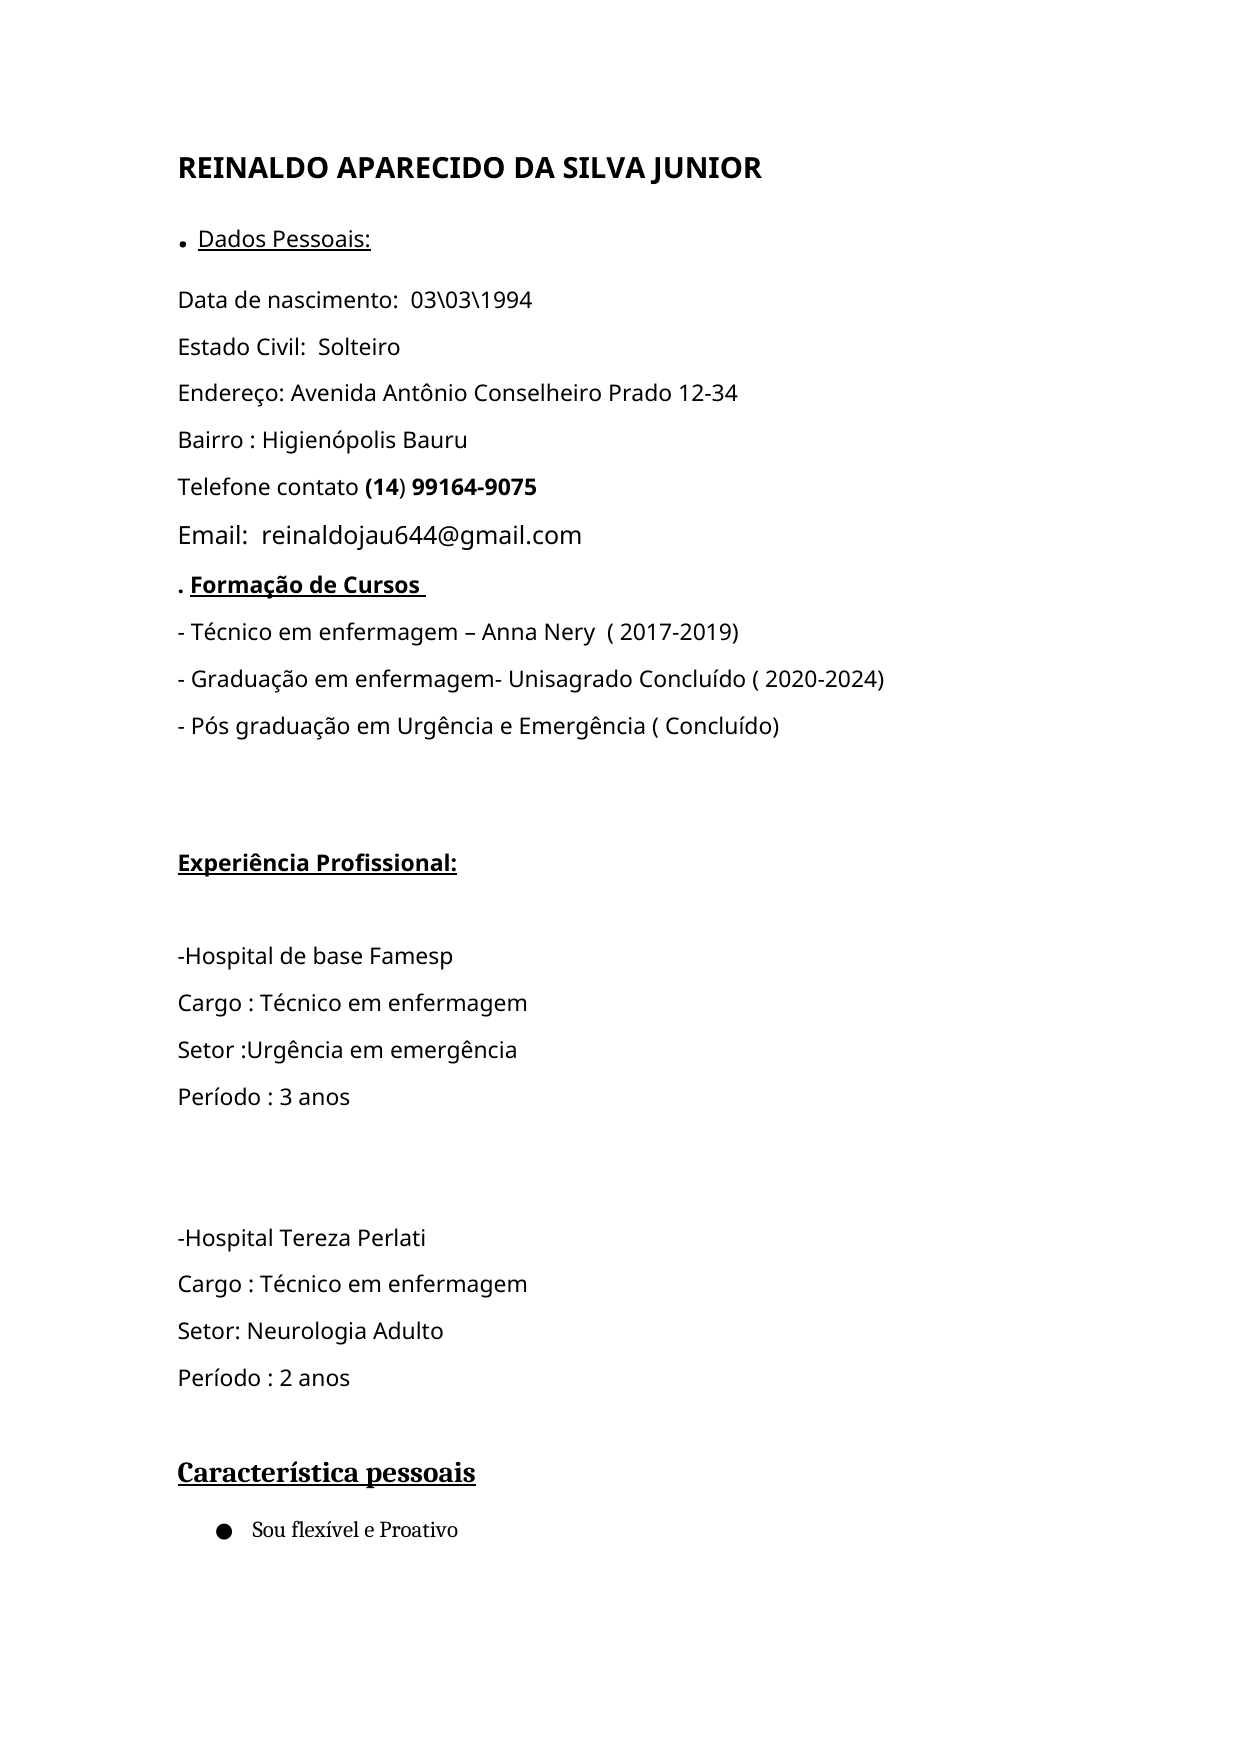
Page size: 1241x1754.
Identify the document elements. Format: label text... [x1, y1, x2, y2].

text Setor :Urgência em emergência [177, 1034, 1063, 1065]
text Período : 2 anos [177, 1362, 1063, 1393]
text Email: reinaldojau644@gmail.com [177, 518, 1063, 552]
text Período : 3 anos [177, 1081, 1063, 1112]
list Sou flexível e Proativo [215, 1506, 1063, 1549]
text Setor: Neurologia Adulto [177, 1315, 1063, 1347]
text . Dados Pessoais: [177, 207, 1063, 258]
text Característica pessoais [177, 1456, 1063, 1489]
text - Graduação em enfermagem- Unisagrado Concluído ( 2020-2024) [177, 663, 1063, 694]
text - Pós graduação em Urgência e Emergência ( Concluído) [177, 710, 1063, 741]
text -Hospital Tereza Perlati [177, 1222, 1063, 1253]
text Cargo : Técnico em enfermagem [177, 1268, 1063, 1300]
text - Técnico em enfermagem – Anna Nery ( 2017-2019) [177, 616, 1063, 647]
text REINALDO APARECIDO DA SILVA JUNIOR [177, 148, 1063, 187]
text . Formação de Cursos [177, 569, 1063, 600]
text Experiência Profissional: [177, 847, 1063, 878]
text Telefone contato (14) 99164-9075 [177, 471, 1063, 502]
text Bairro : Higienópolis Bauru [177, 424, 1063, 456]
text Endereço: Avenida Antônio Conselheiro Prado 12-34 [177, 377, 1063, 409]
text Cargo : Técnico em enfermagem [177, 987, 1063, 1018]
text -Hospital de base Famesp [177, 940, 1063, 972]
text Estado Civil: Solteiro [177, 331, 1063, 362]
text Data de nascimento: 03\03\1994 [177, 284, 1063, 315]
